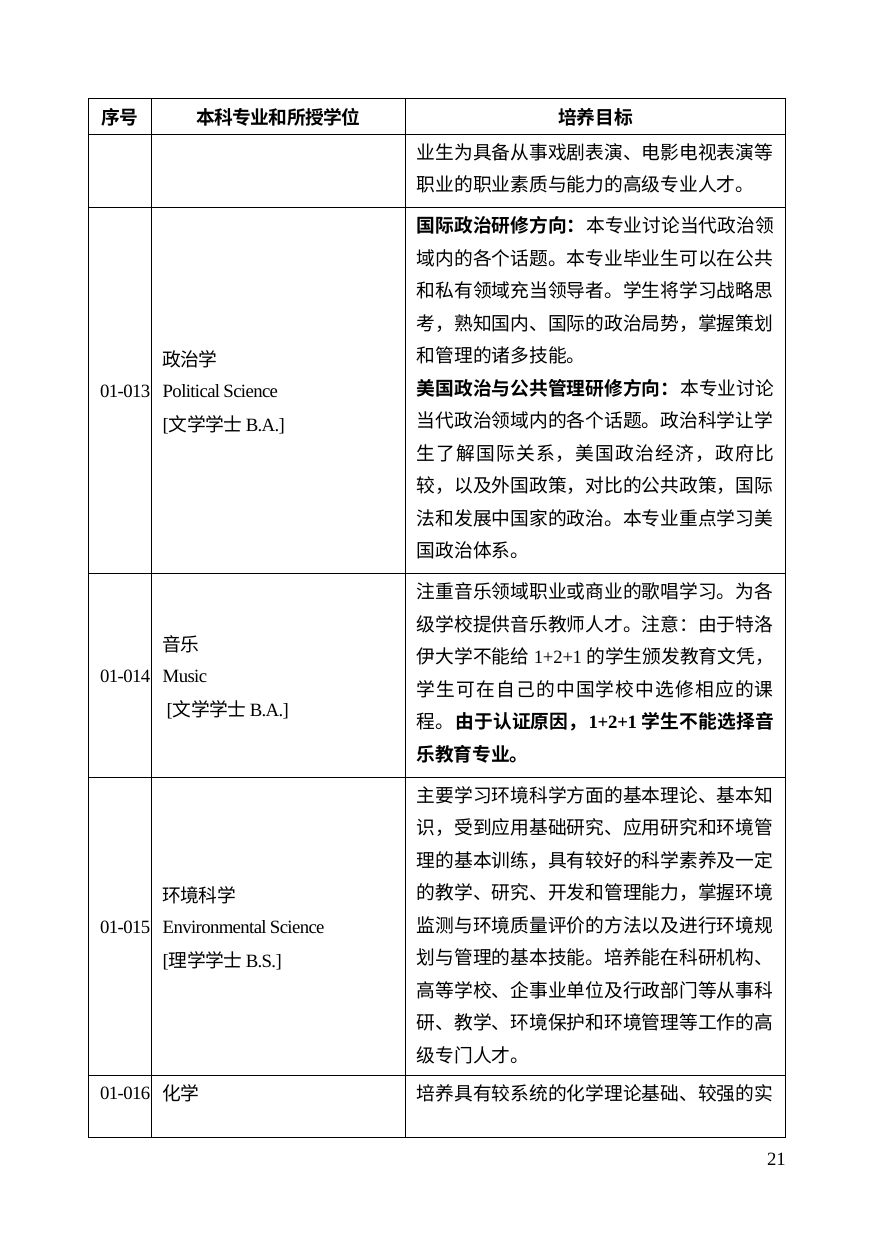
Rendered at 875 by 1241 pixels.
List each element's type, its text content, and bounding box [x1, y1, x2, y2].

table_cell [406, 135, 785, 207]
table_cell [406, 1076, 785, 1137]
table_cell 主要学习环境科学方面的基本理论、基本知识，受到应用基础研究、应用研究和环境管理的基本训练，具有较好的科学素养及一定的教学、研究、开发和管理能力，掌握环境监测与环境质量评价的方法以及进行环境规划与管理的基本技能。培养能在科研机构、高等学校、企事业单位及行政部门等从事科研、教学、环境保护和环境管理等工作的高级专门人才。 [406, 778, 785, 1075]
table_cell 化学 Chemistry [理学学士B.S.] [152, 1076, 405, 1137]
table_cell [89, 1076, 151, 1137]
table_cell 注重音乐领域职业或商业的歌唱学习。为各级学校提供音乐教师人才。注意：由于特洛伊大学不能给1+2+1的学生颁发教育文凭，学生可在自己的中国学校中选修相应的课程。由于认证原因，1+2+1学生不能选择音乐教育专业。 [406, 574, 785, 777]
table_header 序号 [89, 99, 151, 134]
table_cell 环境科学 Environmental Science [理学学士B.S.] [152, 778, 405, 1075]
table_cell 音乐 Music [文学学士B.A.] [152, 574, 405, 777]
table_header 培养目标 [406, 99, 785, 134]
table_cell 国际政治研修方向：本专业讨论当代政治领域内的各个话题。本专业毕业生可以在公共和私有领域充当领导者。学生将学习战略思考，熟知国内、国际的政治局势，掌握策划和管理的诸多技能。 美国政治与公共管理研修方向：本专业讨论当代政治领域内的各个话题。政治科学让学生了解国际关系，美国政治经济，政府比较，以及外国政策，对比的公共政策，国际法和发展中国家的政治。本专业重点学习美国政治体系。 [406, 208, 785, 573]
table_cell [89, 135, 151, 207]
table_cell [152, 135, 405, 207]
table_cell [89, 574, 151, 777]
table_cell 政治学 Political Science [文学学士B.A.] [152, 208, 405, 573]
table_header 本科专业和所授学位 [152, 99, 405, 134]
table_cell [89, 208, 151, 573]
table_cell [89, 778, 151, 1075]
